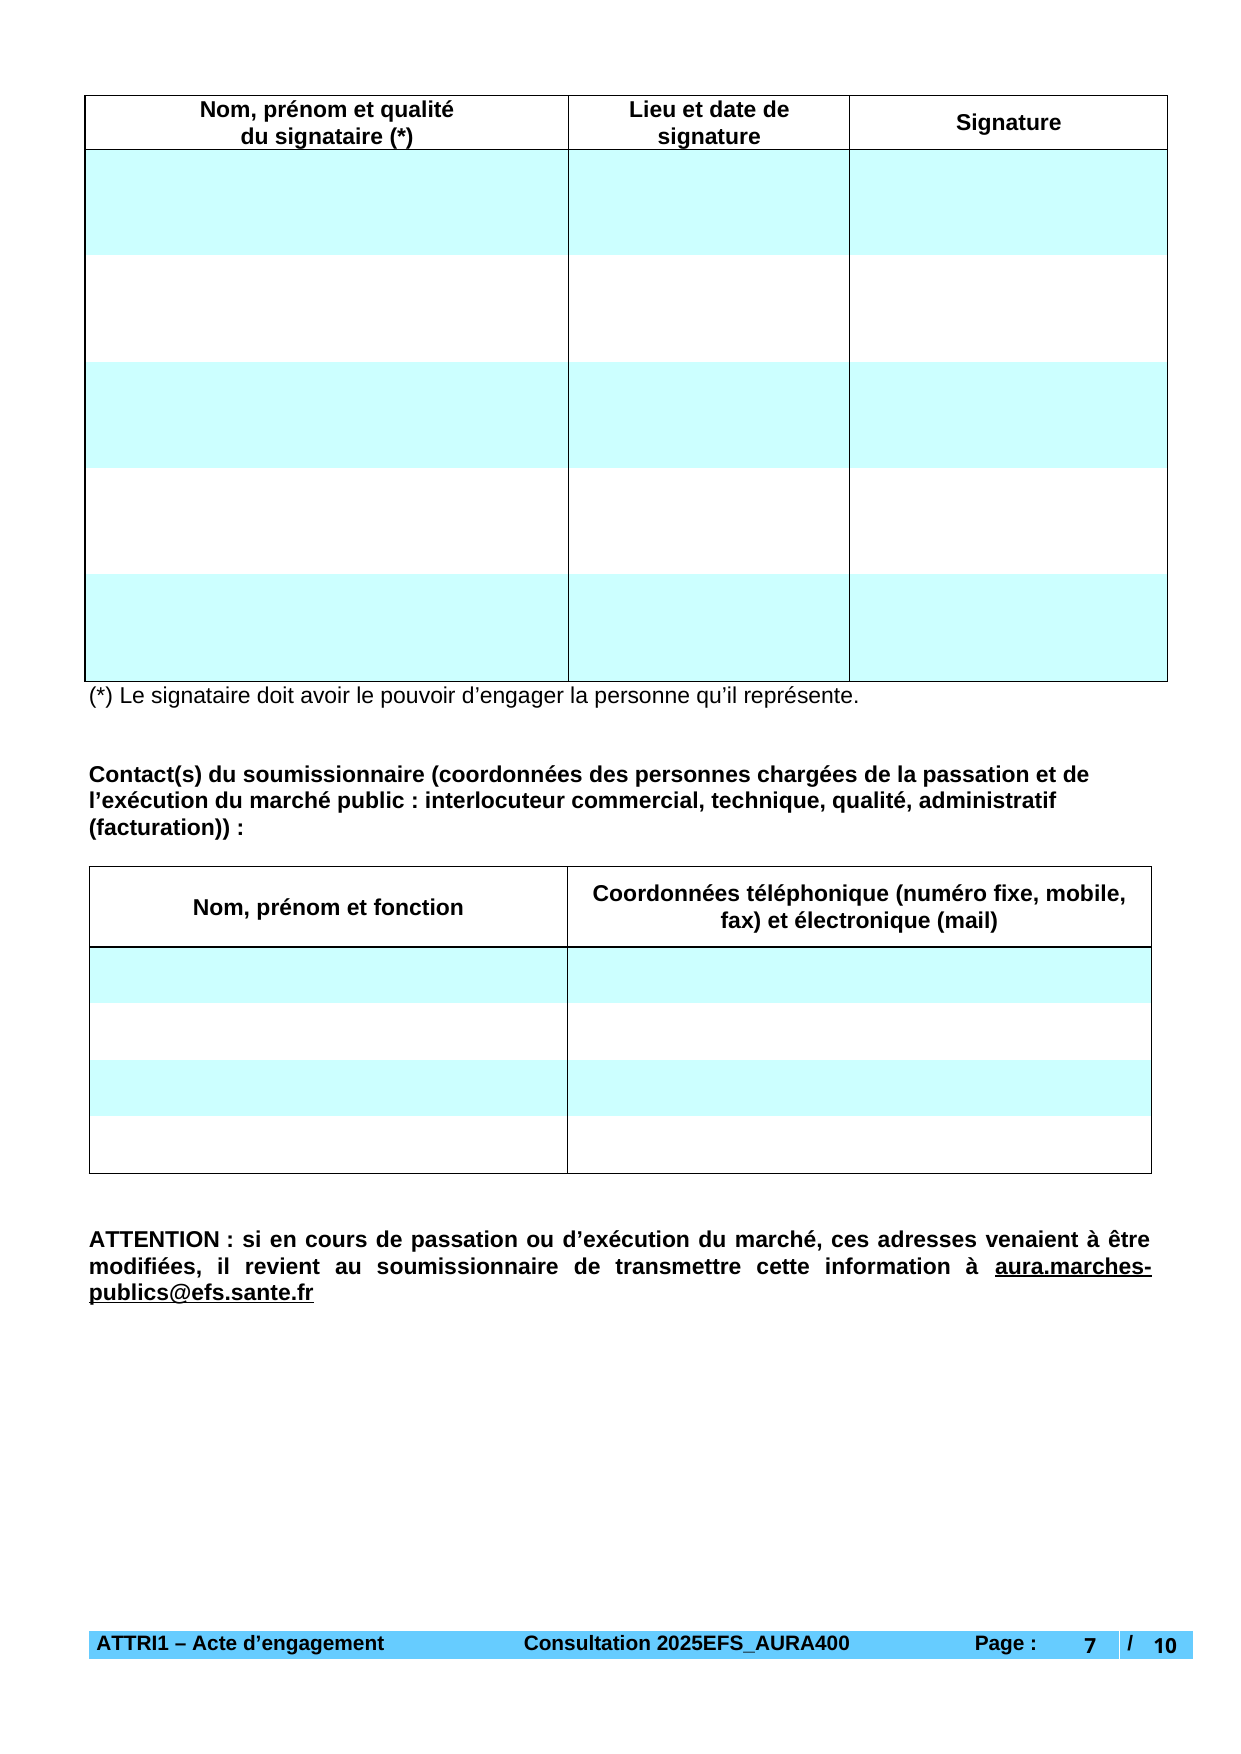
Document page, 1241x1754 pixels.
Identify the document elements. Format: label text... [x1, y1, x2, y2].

table_cell [86, 468, 568, 574]
table_cell [850, 255, 1167, 362]
table_cell [86, 150, 568, 255]
table_cell [569, 150, 849, 255]
text ATTENTION : si en cours de passation ou d’exécution du marché, ces adresses venaient à être modifiées, il revient au soumissionnaire de transmettre cette information à aura.marches-publics@efs.sante.fr [89, 1226, 1152, 1305]
table_cell [569, 255, 849, 362]
table_cell [90, 948, 567, 1003]
table_cell [569, 468, 849, 574]
table_cell [850, 362, 1167, 468]
table_cell [568, 1116, 1151, 1173]
table_cell [86, 255, 568, 362]
table_cell [568, 948, 1151, 1003]
table_header Coordonnées téléphonique (numéro fixe, mobile, fax) et électronique (mail) [568, 867, 1151, 946]
table_cell [86, 574, 568, 681]
table_cell [90, 1003, 567, 1059]
table_cell [850, 574, 1167, 681]
table_cell [90, 1060, 567, 1116]
table_cell [86, 362, 568, 468]
text (*) Le signataire doit avoir le pouvoir d’engager la personne qu’il représente. [89, 682, 1152, 708]
table_cell [569, 574, 849, 681]
table_header Nom, prénom et fonction [90, 867, 567, 946]
table_cell [568, 1003, 1151, 1059]
table_cell [90, 1116, 567, 1173]
table_header Signature [850, 96, 1167, 149]
table_cell [850, 150, 1167, 255]
text Contact(s) du soumissionnaire (coordonnées des personnes chargées de la passation et de l’exécution du marché public : interlocuteur commercial, technique, qualité, administratif (facturation)) : [89, 761, 1152, 840]
table_cell [568, 1060, 1151, 1116]
table_cell [850, 468, 1167, 574]
table_cell [569, 362, 849, 468]
table_header Lieu et date de signature [569, 96, 849, 149]
table_header Nom, prénom et qualité du signataire (*) [86, 96, 568, 149]
